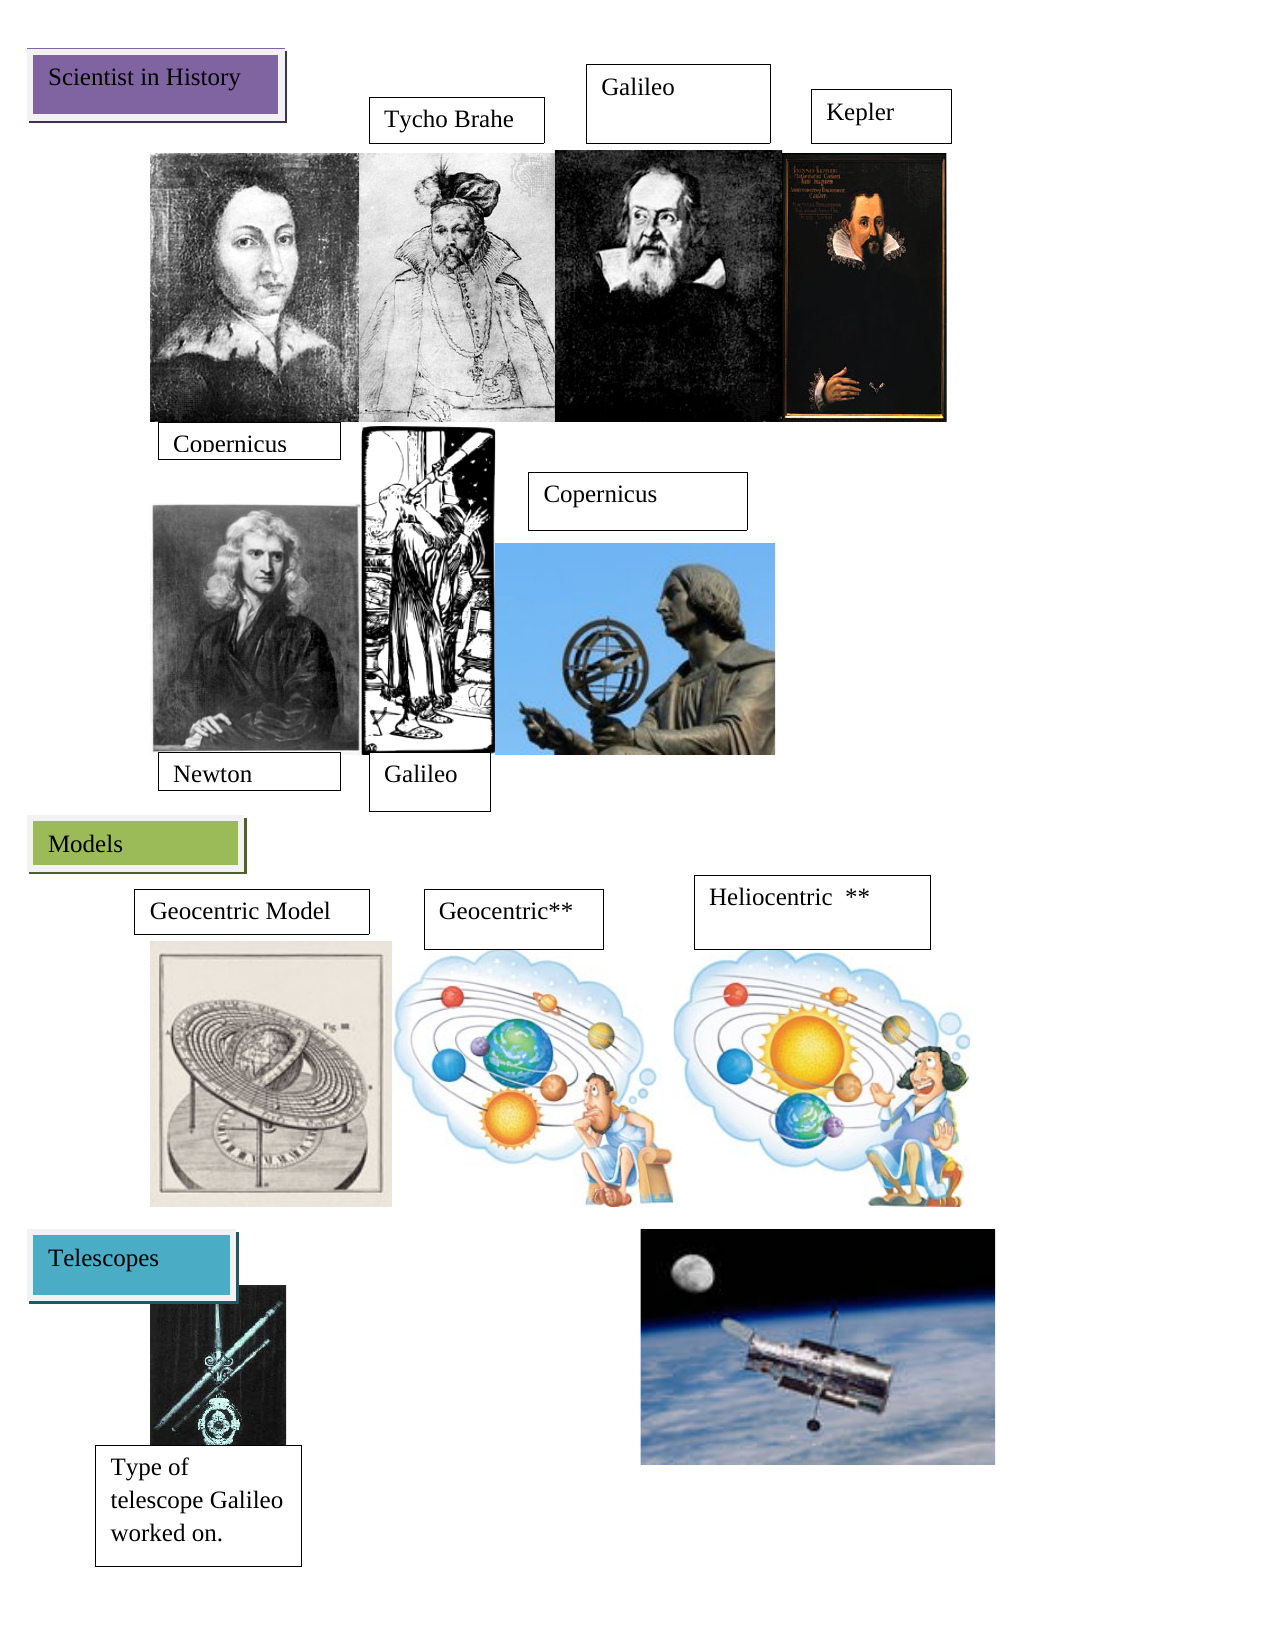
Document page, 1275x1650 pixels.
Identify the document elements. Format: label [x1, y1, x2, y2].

picture [150, 150, 947, 422]
picture [150, 941, 971, 1207]
picture [150, 426, 776, 755]
picture [150, 1285, 287, 1445]
picture [640, 1229, 996, 1463]
